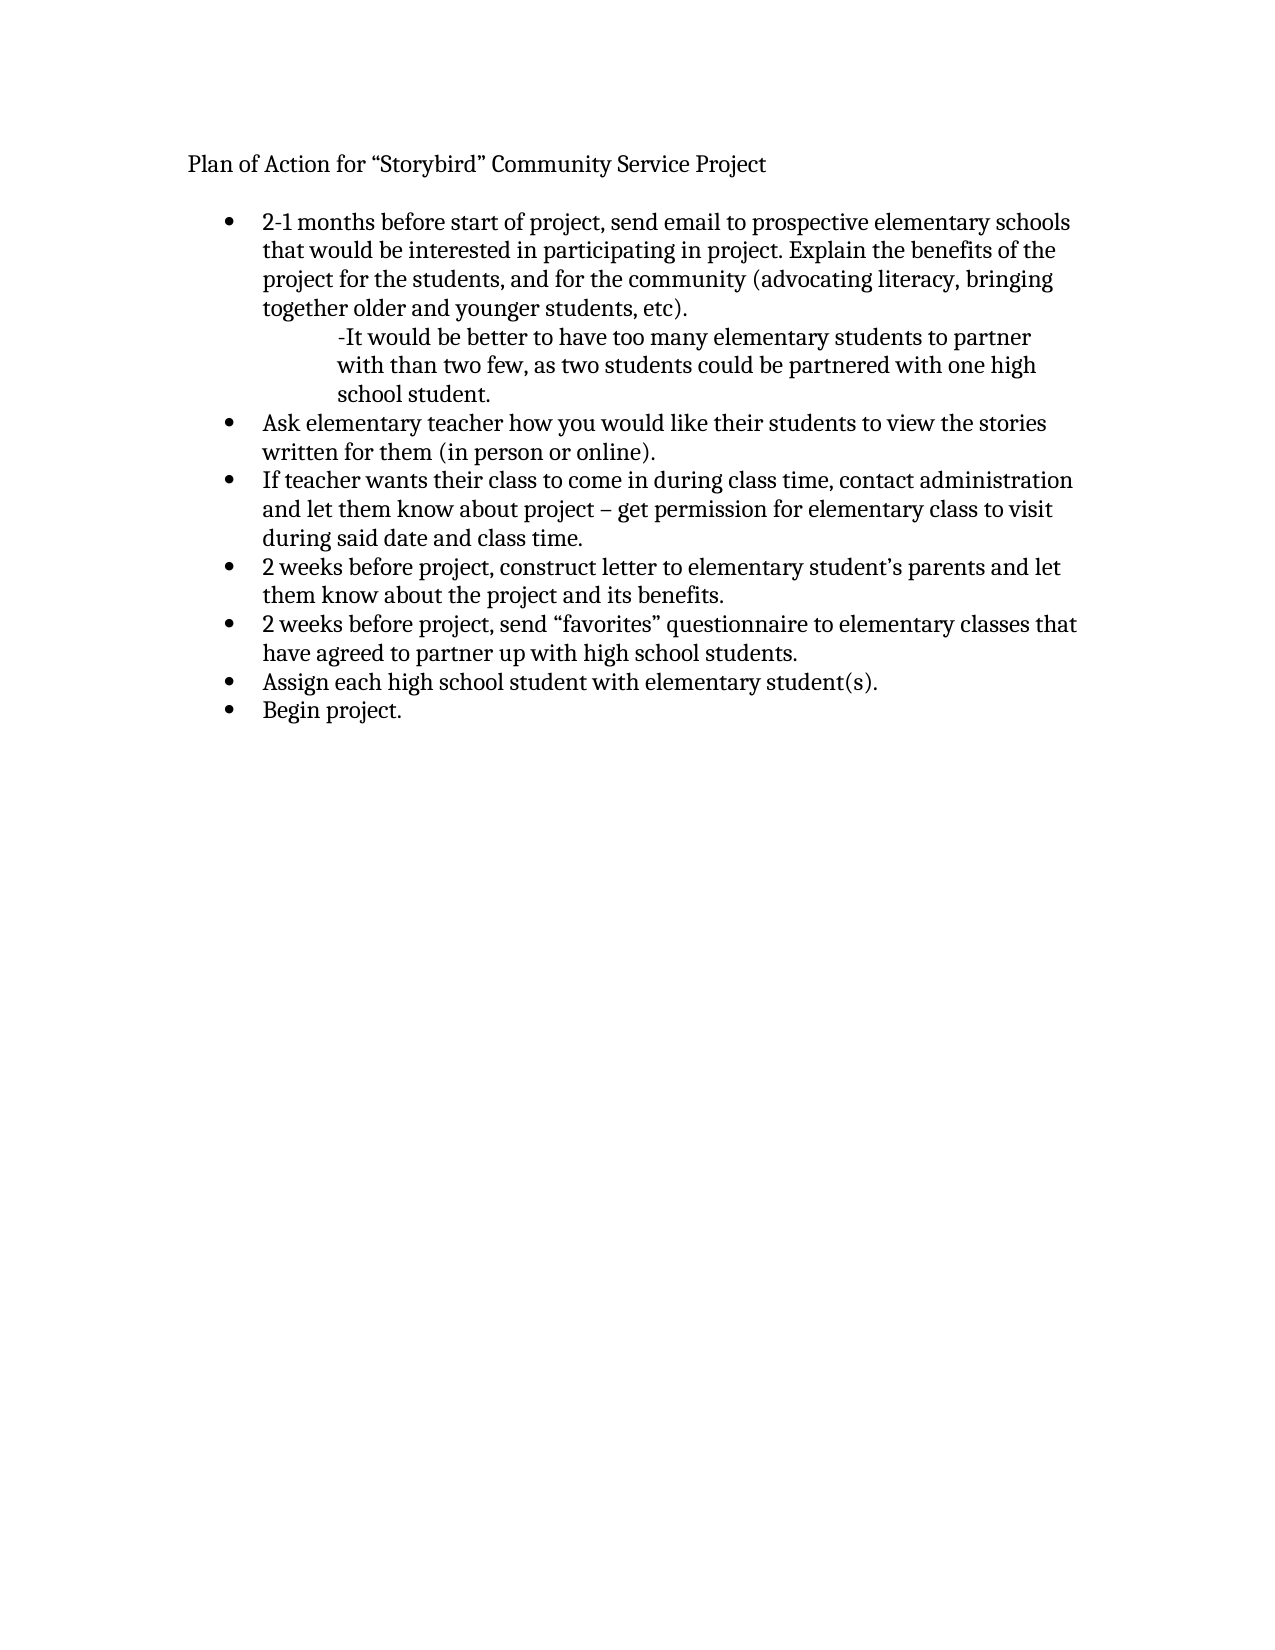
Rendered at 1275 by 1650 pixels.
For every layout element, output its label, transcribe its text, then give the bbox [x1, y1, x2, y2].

list -It would be better to have too many elementary students to partner with than two few, as two students could be partnered with one high school student. [337, 322, 1087, 409]
list 2 weeks before project, construct letter to elementary student’s parents and let them know about the project and its benefits. [225, 552, 1087, 610]
list 2-1 months before start of project, send email to prospective elementary schools that would be interested in participating in project. Explain the benefits of the project for the students, and for the community (advocating literacy, bringing together older and younger students, etc). [225, 207, 1087, 322]
list If teacher wants their class to come in during class time, contact administration and let them know about project – get permission for elementary class to visit during said date and class time. [225, 466, 1087, 552]
list Begin project. [225, 696, 1087, 725]
text Plan of Action for “Storybird” Community Service Project [187, 150, 1087, 179]
list 2 weeks before project, send “favorites” questionnaire to elementary classes that have agreed to partner up with high school students. [225, 610, 1087, 667]
list Assign each high school student with elementary student(s). [225, 667, 1087, 696]
list Ask elementary teacher how you would like their students to view the stories written for them (in person or online). [225, 409, 1087, 466]
